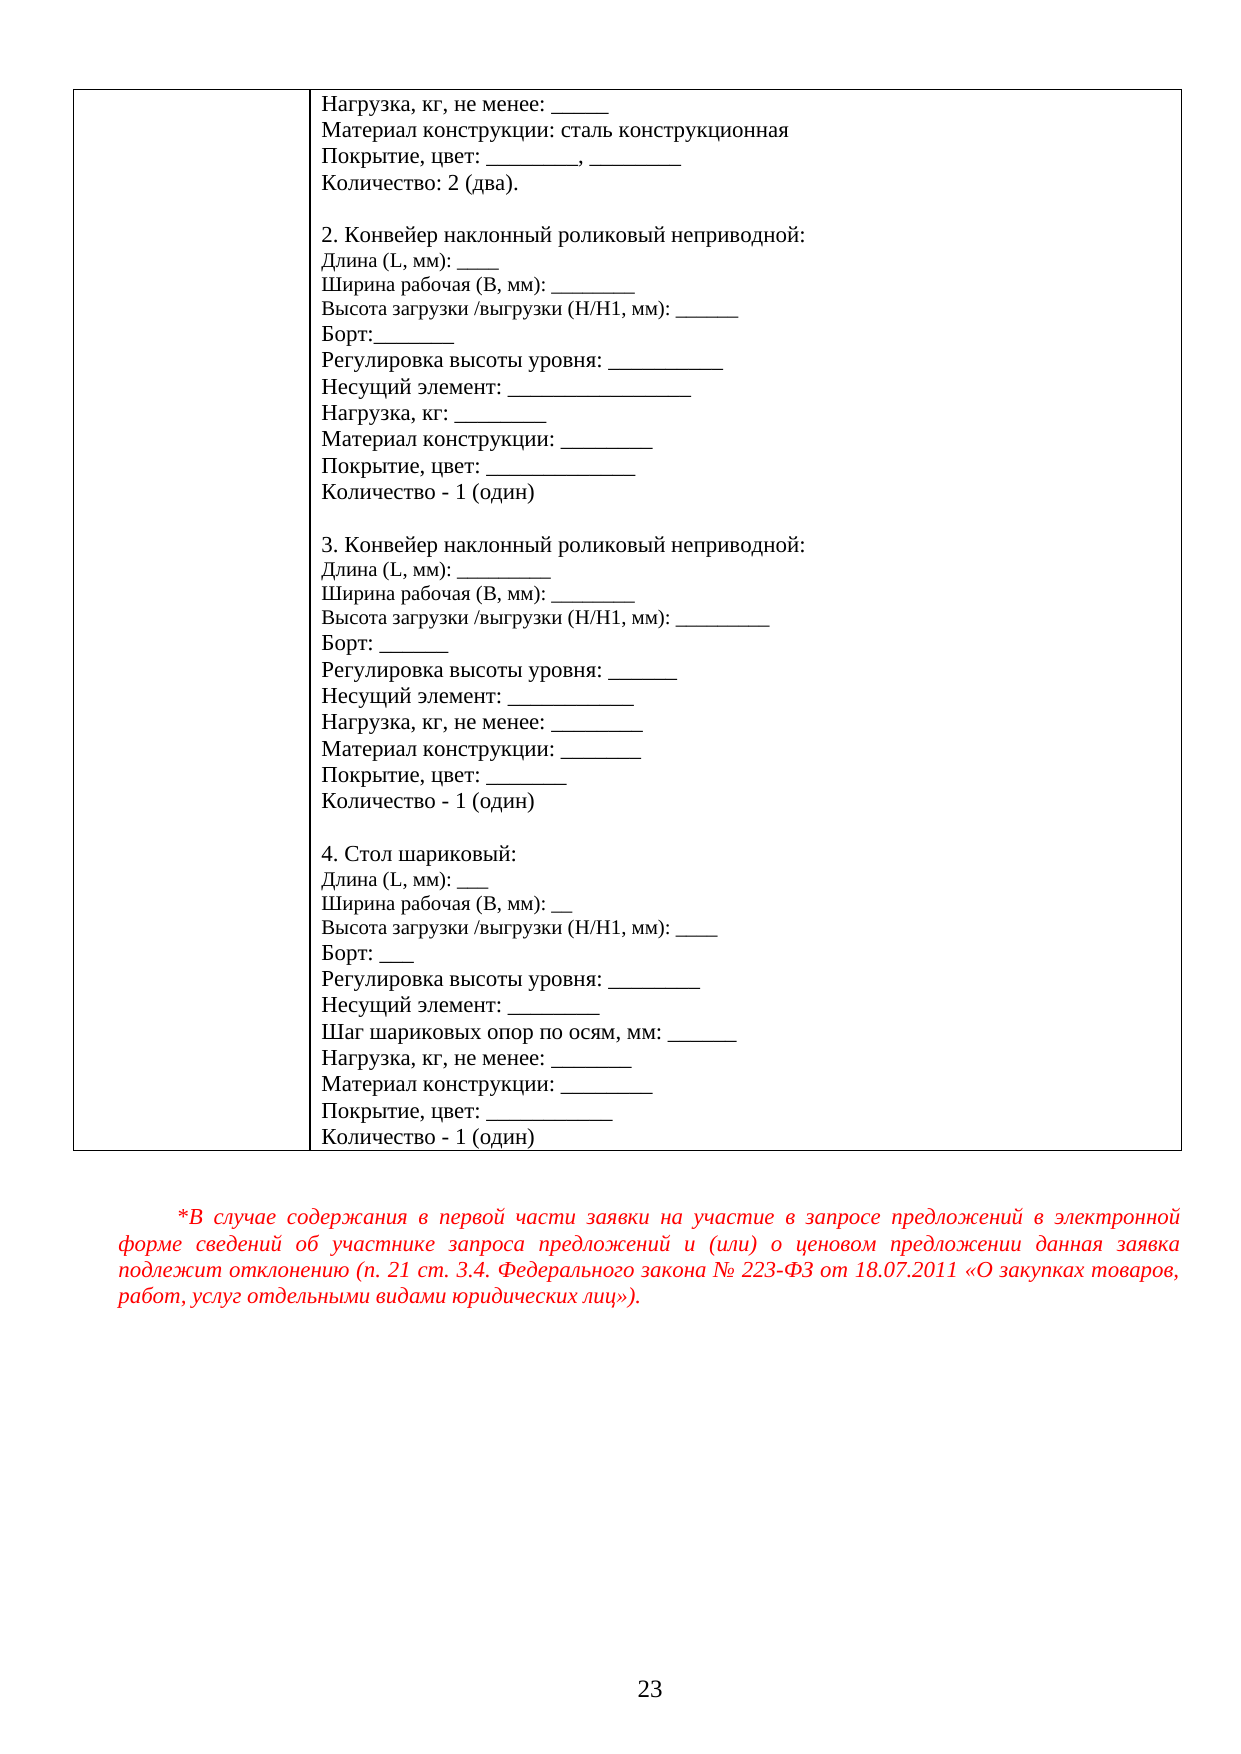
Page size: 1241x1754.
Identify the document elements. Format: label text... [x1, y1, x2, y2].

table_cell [311, 90, 1181, 1149]
text *В случае содержания в первой части заявки на участие в запросе предложений в электронной форме сведений об участнике запроса предложений и (или) о ценовом предложении данная заявка подлежит отклонению (п. 21 ст. 3.4. Федерального закона № 223-ФЗ от 18.07.2011 «О закупках товаров, работ, услуг отдельными видами юридических лиц»). [118, 1203, 1181, 1309]
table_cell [74, 90, 309, 1149]
